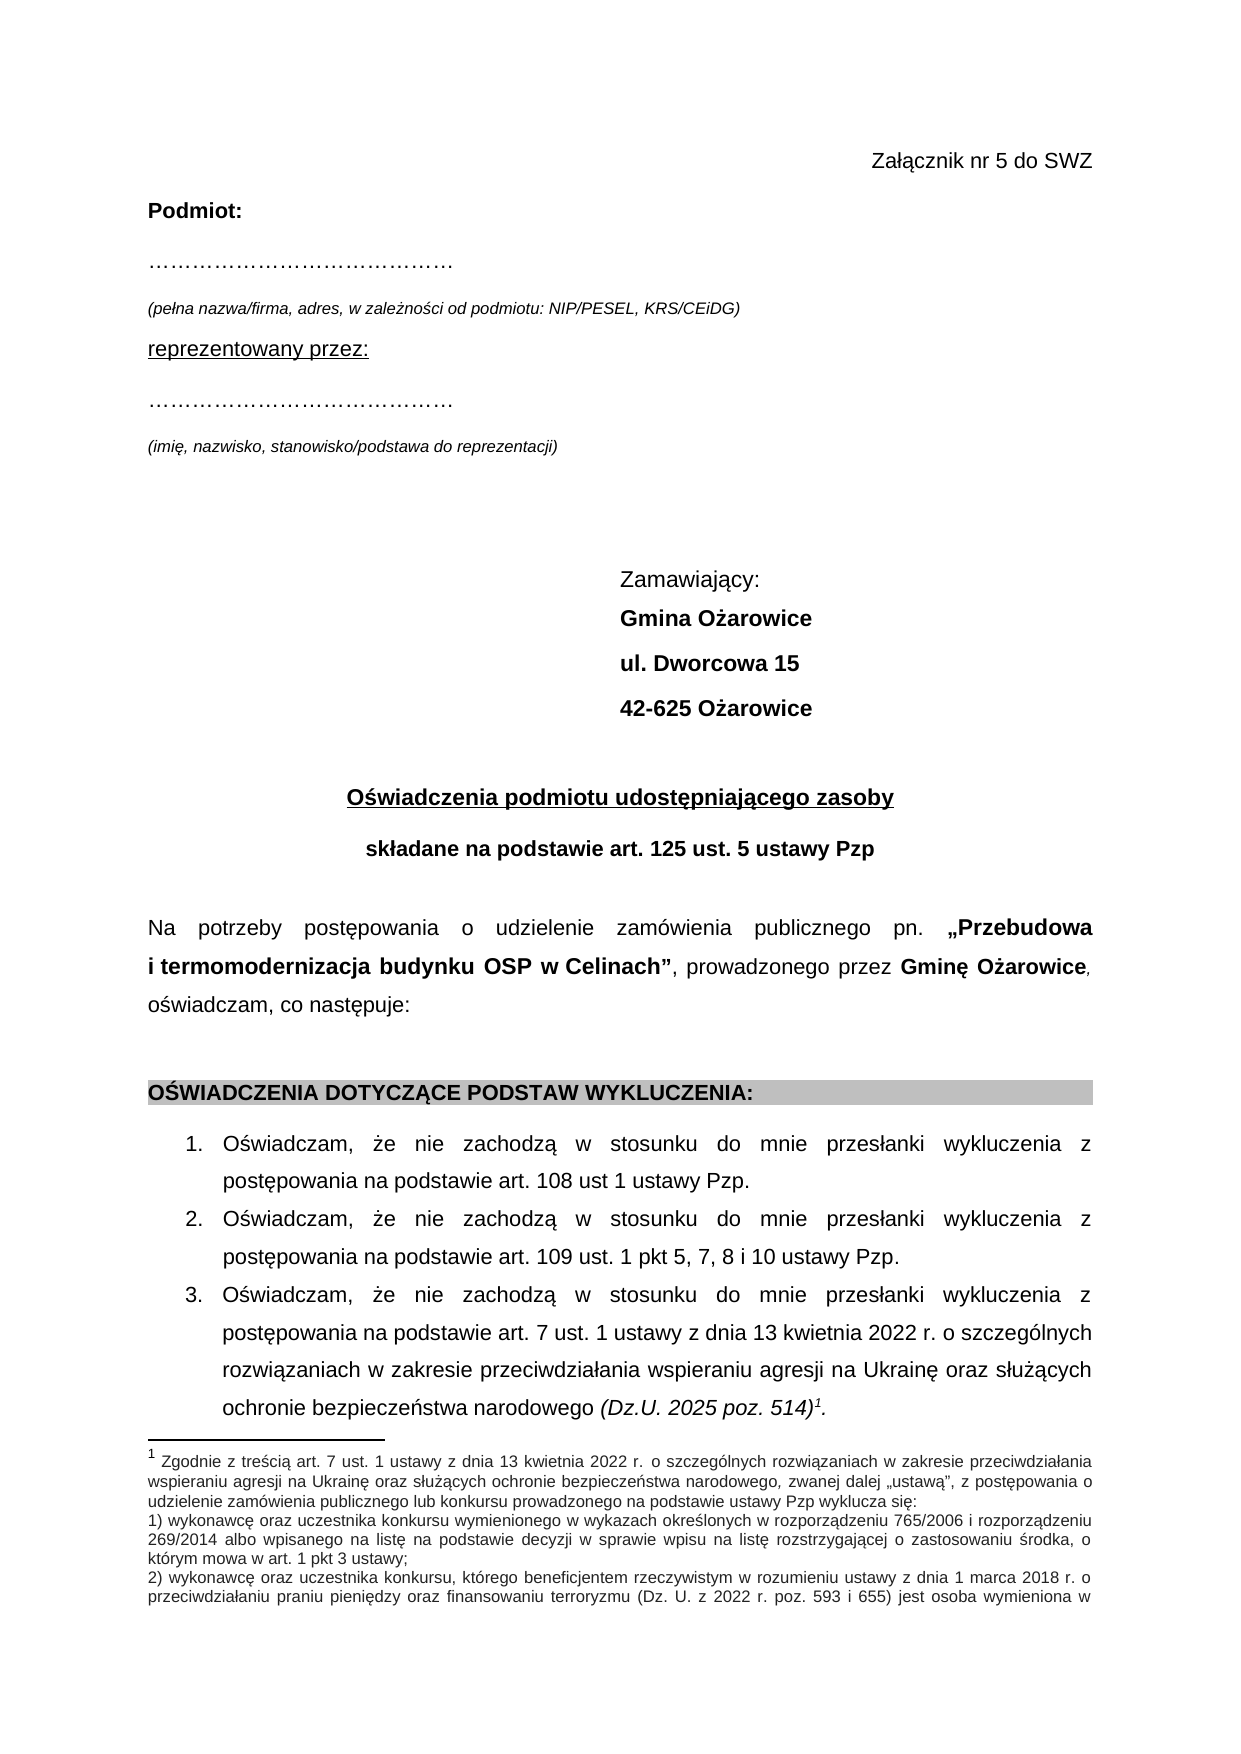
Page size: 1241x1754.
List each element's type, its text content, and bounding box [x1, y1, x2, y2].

list Oświadczam, że nie zachodzą w stosunku do mnie przesłanki wykluczenia z postępowania na podstawie art. 108 ust 1 ustawy Pzp. [185, 1131, 1093, 1193]
text Zamawiający: [620, 566, 1093, 592]
text ul. Dworcowa 15 [620, 650, 1093, 676]
text (imię, nazwisko, stanowisko/podstawa do reprezentacji) [148, 437, 1093, 456]
text OŚWIADCZENIA DOTYCZĄCE PODSTAW WYKLUCZENIA: [148, 1080, 1093, 1105]
text reprezentowany przez: [148, 336, 1093, 361]
text składane na podstawie art. 125 ust. 5 ustawy Pzp [148, 836, 1093, 861]
text …………………………………… [148, 248, 1093, 274]
text …………………………………… [148, 387, 1093, 412]
text Na potrzeby postępowania o udzielenie zamówienia publicznego pn. „Przebudowa i termomodernizacja budynku OSP w Celinach”, prowadzonego przez Gminę Ożarowice, oświadczam, co następuje: [148, 914, 1093, 1017]
text (pełna nazwa/firma, adres, w zależności od podmiotu: NIP/PESEL, KRS/CEiDG) [148, 299, 1093, 318]
list Oświadczam, że nie zachodzą w stosunku do mnie przesłanki wykluczenia z postępowania na podstawie art. 109 ust. 1 pkt 5, 7, 8 i 10 ustawy Pzp. [185, 1206, 1093, 1269]
text Oświadczenia podmiotu udostępniającego zasoby [148, 784, 1093, 811]
text Załącznik nr 5 do SWZ [148, 148, 1093, 173]
text Podmiot: [148, 198, 1093, 223]
list Oświadczam, że nie zachodzą w stosunku do mnie przesłanki wykluczenia z postępowania na podstawie art. 7 ust. 1 ustawy z dnia 13 kwietnia 2022 r. o szczególnych rozwiązaniach w zakresie przeciwdziałania wspieraniu agresji na Ukrainę oraz służących ochronie bezpieczeństwa narodowego (Dz.U. 2025 poz. 514). [185, 1282, 1093, 1420]
text 42-625 Ożarowice [620, 695, 1093, 722]
text Gmina Ożarowice [620, 605, 1093, 631]
